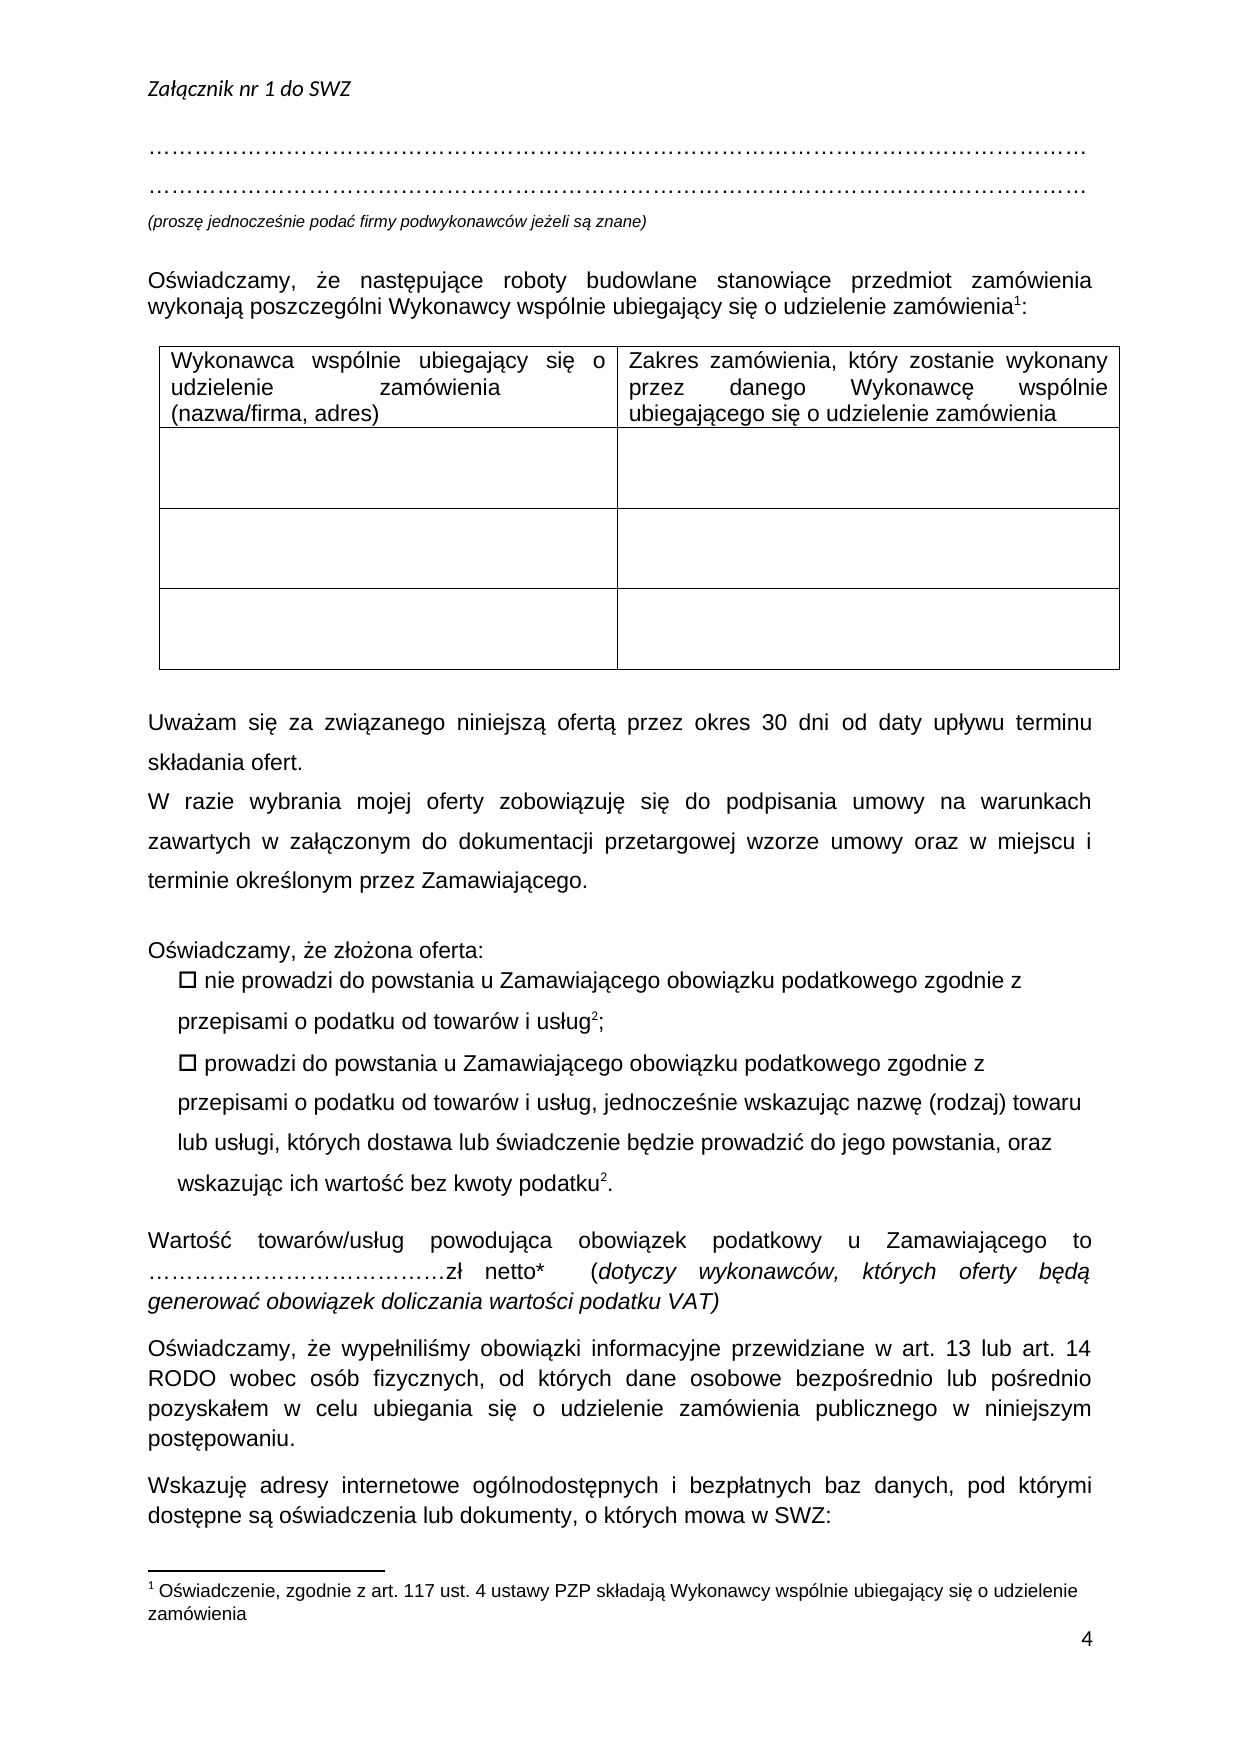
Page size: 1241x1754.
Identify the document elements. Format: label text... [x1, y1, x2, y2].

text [148, 133, 1093, 159]
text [148, 172, 1093, 199]
text (proszę jednocześnie podać firmy podwykonawców jeżeli są znane) [148, 212, 1093, 231]
text prowadzi do powstania u Zamawiającego obowiązku podatkowego zgodnie z przepisami o podatku od towarów i usług, jednocześnie wskazując nazwę (rodzaj) towaru lub usługi, których dostawa lub świadczenie będzie prowadzić do jego powstania, oraz wskazując ich wartość bez kwoty podatku2. [177, 1049, 1093, 1197]
text W razie wybrania mojej oferty zobowiązuję się do podpisania umowy na warunkach zawartych w załączonym do dokumentacji przetargowej wzorze umowy oraz w miejscu i terminie określonym przez Zamawiającego. [148, 788, 1093, 894]
table_cell [618, 428, 1119, 508]
text Oświadczamy, że wypełniliśmy obowiązki informacyjne przewidziane w art. 13 lub art. 14 RODO wobec osób fizycznych, od których dane osobowe bezpośrednio lub pośrednio pozyskałem w celu ubiegania się o udzielenie zamówienia publicznego w niniejszym postępowaniu. [148, 1335, 1093, 1452]
text nie prowadzi do powstania u Zamawiającego obowiązku podatkowego zgodnie z przepisami o podatku od towarów i usług2; [177, 967, 1093, 1036]
table_cell [160, 509, 617, 588]
table_cell [160, 589, 617, 669]
table_cell [618, 509, 1119, 588]
text Wskazuję adresy internetowe ogólnodostępnych i bezpłatnych baz danych, pod którymi dostępne są oświadczenia lub dokumenty, o których mowa w SWZ: [148, 1472, 1093, 1529]
table_cell [618, 589, 1119, 669]
text Wartość towarów/usług powodująca obowiązek podatkowy u Zamawiającego to …………………………………zł netto* (dotyczy wykonawców, których oferty będą generować obowiązek doliczania wartości podatku VAT) [148, 1227, 1093, 1314]
text Oświadczamy, że złożona oferta: [148, 937, 1093, 963]
text Oświadczamy, że następujące roboty budowlane stanowiące przedmiot zamówienia wykonają poszczególni Wykonawcy wspólnie ubiegający się o udzielenie zamówienia: [148, 267, 1093, 320]
table_header Zakres zamówienia, który zostanie wykonany przez danego Wykonawcę wspólnie ubiegającego się o udzielenie zamówienia [618, 347, 1119, 427]
text Uważam się za związanego niniejszą ofertą przez okres 30 dni od daty upływu terminu składania ofert. [148, 709, 1093, 775]
table_cell [160, 428, 617, 508]
table_header Wykonawca wspólnie ubiegający się o udzielenie zamówienia (nazwa/firma, adres) [160, 347, 617, 427]
